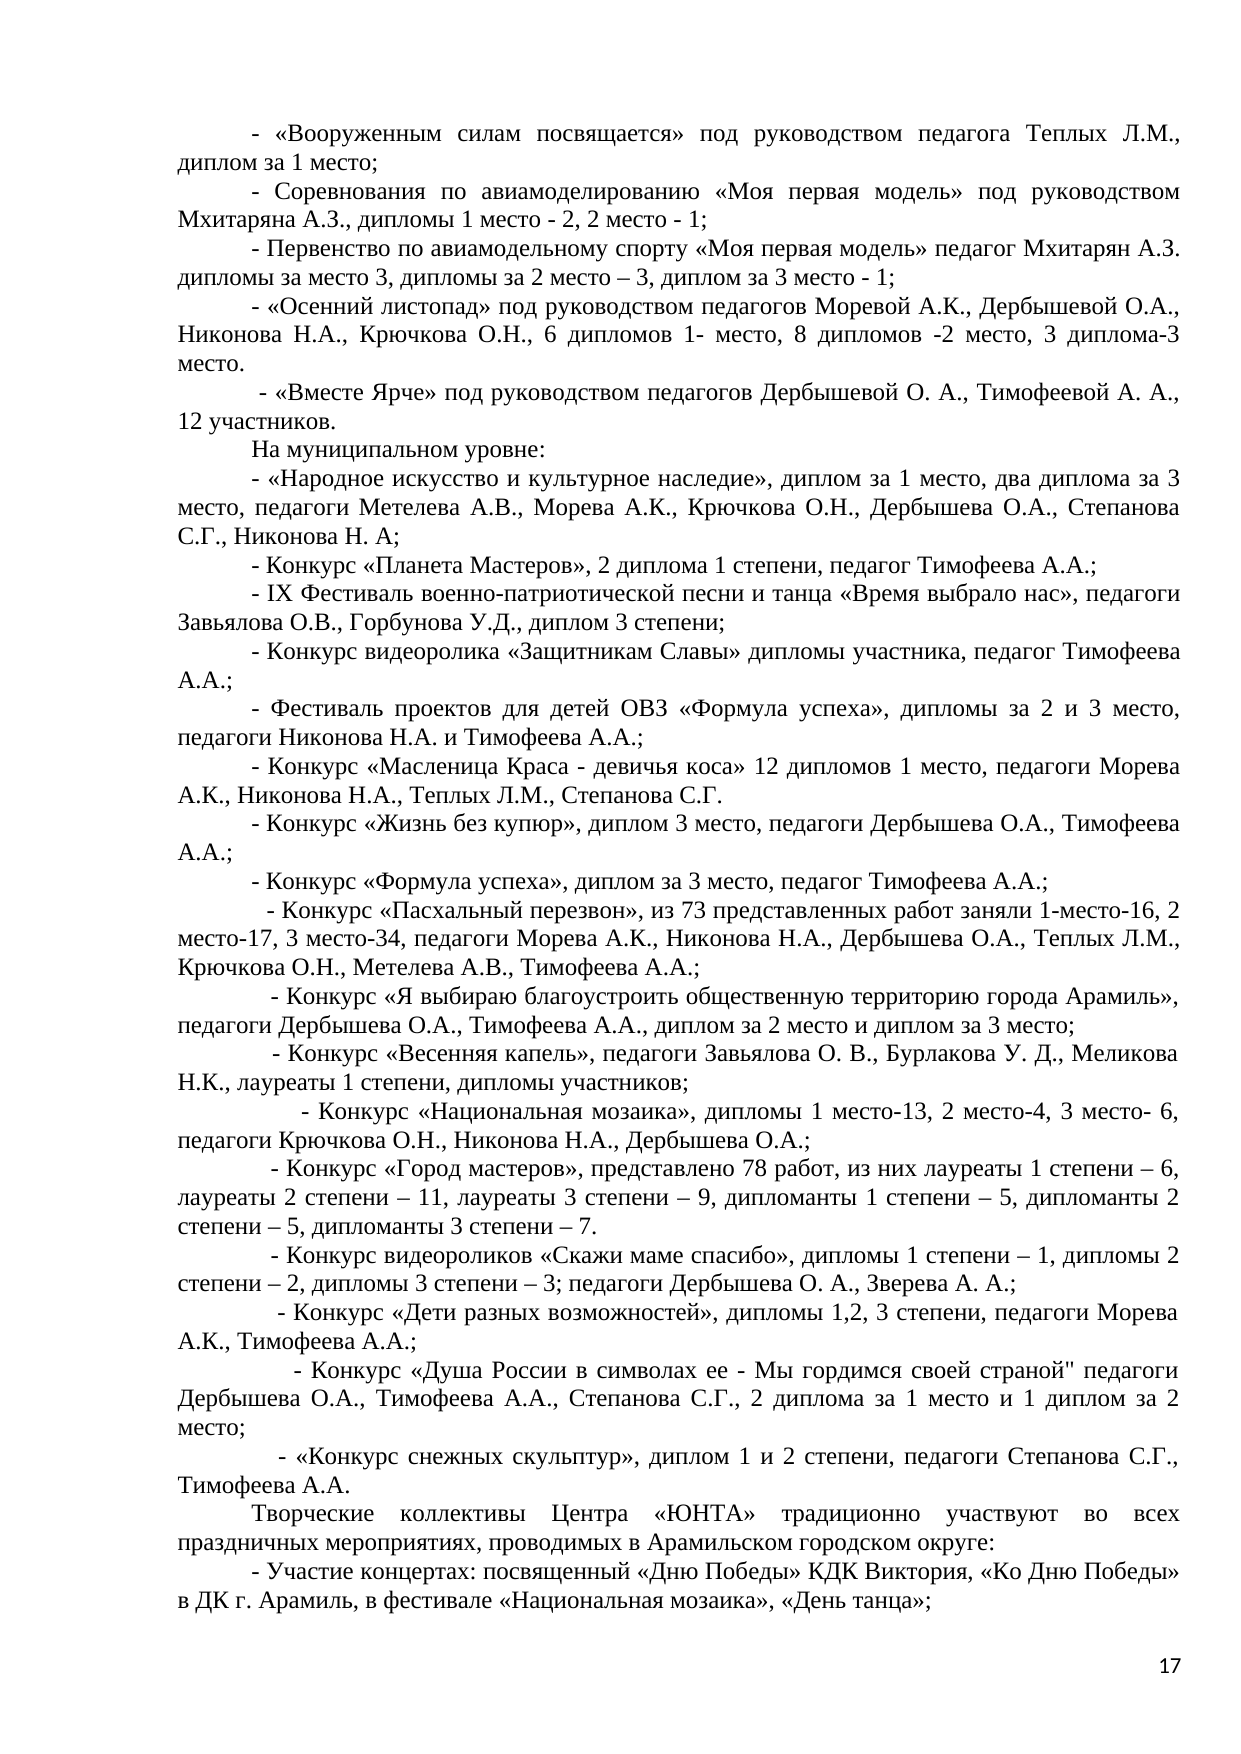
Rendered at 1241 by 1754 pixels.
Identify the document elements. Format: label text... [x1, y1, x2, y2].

text Творческие коллективы Центра «ЮНТА» традиционно участвуют во всех праздничных мероприятиях, проводимых в Арамильском городском округе: [177, 1498, 1181, 1556]
text На муниципальном уровне: [177, 434, 1181, 463]
text - Конкурс «Душа России в символах ее - Мы гордимся своей страной" педагоги Дербышева О.А., Тимофеева А.А., Степанова С.Г., 2 диплома за 1 место и 1 диплом за 2 место; [177, 1355, 1181, 1441]
text - Соревнования по авиамоделированию «Моя первая модель» под руководством Мхитаряна А.З., дипломы 1 место - 2, 2 место - 1; [177, 176, 1181, 233]
text - Конкурс видеороликов «Скажи маме спасибо», дипломы 1 степени – 1, дипломы 2 степени – 2, дипломы 3 степени – 3; педагоги Дербышева О. А., Зверева А. А.; [177, 1240, 1181, 1297]
text - Конкурс «Пасхальный перезвон», из 73 представленных работ заняли 1-место-16, 2 место-17, 3 место-34, педагоги Морева А.К., Никонова Н.А., Дербышева О.А., Теплых Л.М., Крючкова О.Н., Метелева А.В., Тимофеева А.А.; [177, 895, 1181, 981]
text - «Вооруженным силам посвящается» под руководством педагога Теплых Л.М., диплом за 1 место; [177, 118, 1181, 176]
text - Конкурс «Жизнь без купюр», диплом 3 место, педагоги Дербышева О.А., Тимофеева А.А.; [177, 808, 1181, 866]
text - Конкурс «Я выбираю благоустроить общественную территорию города Арамиль», педагоги Дербышева О.А., Тимофеева А.А., диплом за 2 место и диплом за 3 место; [177, 981, 1181, 1038]
text - Конкурс «Город мастеров», представлено 78 работ, из них лауреаты 1 степени – 6, лауреаты 2 степени – 11, лауреаты 3 степени – 9, дипломанты 1 степени – 5, дипломанты 2 степени – 5, дипломанты 3 степени – 7. [177, 1153, 1181, 1240]
text - Конкурс «Национальная мозаика», дипломы 1 место-13, 2 место-4, 3 место- 6, педагоги Крючкова О.Н., Никонова Н.А., Дербышева О.А.; [177, 1096, 1181, 1153]
text - Конкурс видеоролика «Защитникам Славы» дипломы участника, педагог Тимофеева А.А.; [177, 636, 1181, 693]
text - Участие концертах: посвященный «Дню Победы» КДК Виктория, «Ко Дню Победы» в ДК г. Арамиль, в фестивале «Национальная мозаика», «День танца»; [177, 1556, 1181, 1613]
text - Конкурс «Масленица Краса - девичья коса» 12 дипломов 1 место, педагоги Морева А.К., Никонова Н.А., Теплых Л.М., Степанова С.Г. [177, 751, 1181, 808]
text - Первенство по авиамодельному спорту «Моя первая модель» педагог Мхитарян А.З. дипломы за место 3, дипломы за 2 место – 3, диплом за 3 место - 1; [177, 233, 1181, 291]
text - IX Фестиваль военно-патриотической песни и танца «Время выбрало нас», педагоги Завьялова О.В., Горбунова У.Д., диплом 3 степени; [177, 578, 1181, 636]
text - Конкурс «Формула успеха», диплом за 3 место, педагог Тимофеева А.А.; [177, 866, 1181, 895]
text - «Народное искусство и культурное наследие», диплом за 1 место, два диплома за 3 место, педагоги Метелева А.В., Морева А.К., Крючкова О.Н., Дербышева О.А., Степанова С.Г., Никонова Н. А; [177, 463, 1181, 550]
text - «Осенний листопад» под руководством педагогов Моревой А.К., Дербышевой О.А., Никонова Н.А., Крючкова О.Н., 6 дипломов 1- место, 8 дипломов -2 место, 3 диплома-3 место. [177, 291, 1181, 377]
text - Конкурс «Планета Мастеров», 2 диплома 1 степени, педагог Тимофеева А.А.; [177, 550, 1181, 578]
text - Конкурс «Дети разных возможностей», дипломы 1,2, 3 степени, педагоги Морева А.К., Тимофеева А.А.; [177, 1297, 1181, 1355]
text - «Конкурс снежных скульптур», диплом 1 и 2 степени, педагоги Степанова С.Г., Тимофеева А.А. [177, 1441, 1181, 1498]
text - Фестиваль проектов для детей ОВЗ «Формула успеха», дипломы за 2 и 3 место, педагоги Никонова Н.А. и Тимофеева А.А.; [177, 693, 1181, 751]
text - Конкурс «Весенняя капель», педагоги Завьялова О. В., Бурлакова У. Д., Меликова Н.К., лауреаты 1 степени, дипломы участников; [177, 1038, 1181, 1096]
text - «Вместе Ярче» под руководством педагогов Дербышевой О. А., Тимофеевой А. А., 12 участников. [177, 377, 1181, 434]
